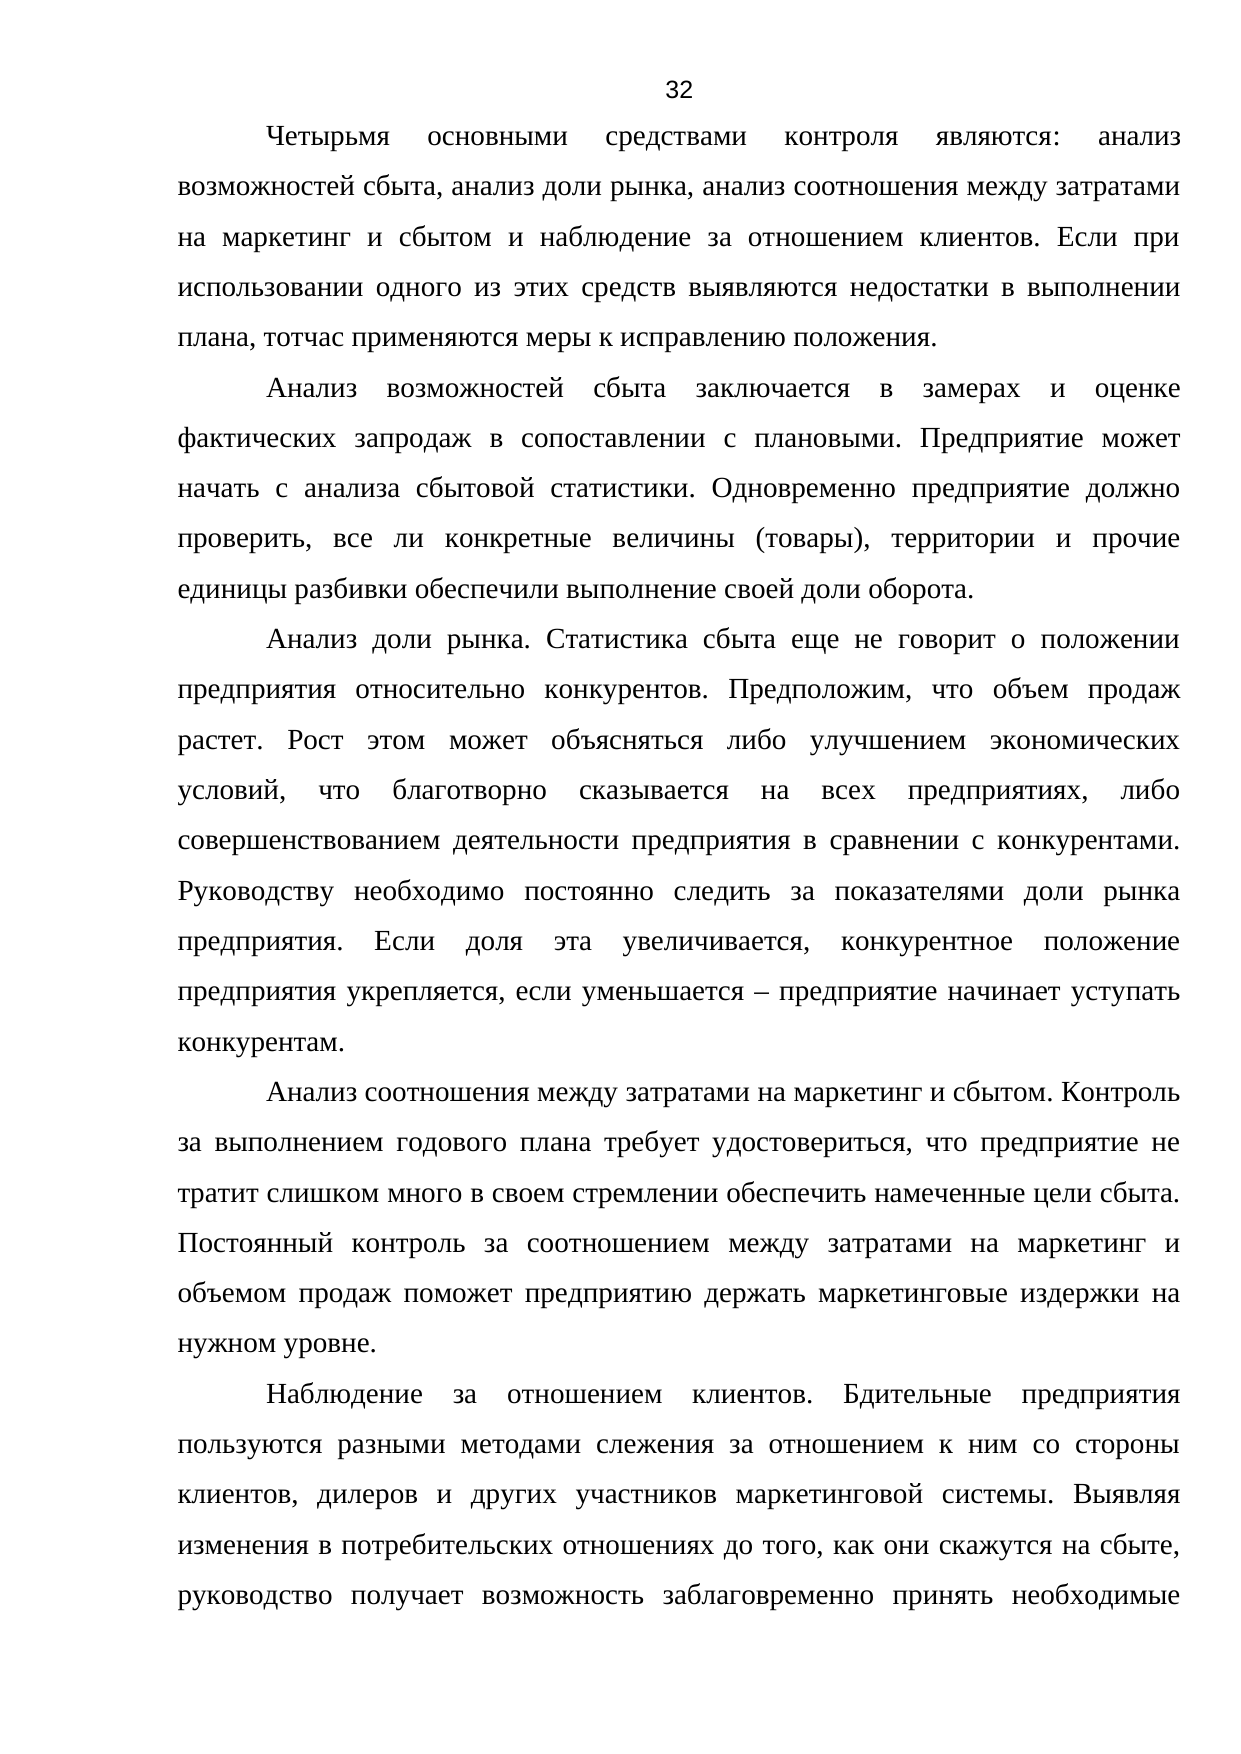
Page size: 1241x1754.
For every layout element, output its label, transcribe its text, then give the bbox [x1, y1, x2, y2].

text Анализ возможностей сбыта заключается в замерах и оценке фактических запродаж в сопоставлении с плановыми. Предприятие может начать с анализа сбытовой статистики. Одновременно предприятие должно проверить, все ли конкретные величины (товары), территории и прочие единицы разбивки обеспечили выполнение своей доли оборота. [177, 370, 1181, 604]
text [177, 1376, 1181, 1611]
text Анализ соотношения между затратами на маркетинг и сбытом. Контроль за выполнением годового плана требует удостовериться, что предприятие не тратит слишком много в своем стремлении обеспечить намеченные цели сбыта. Постоянный контроль за соотношением между затратами на маркетинг и объемом продаж поможет предприятию держать маркетинговые издержки на нужном уровне. [177, 1074, 1181, 1359]
text Анализ доли рынка. Статистика сбыта еще не говорит о положении предприятия относительно конкурентов. Предположим, что объем продаж растет. Рост этом может объясняться либо улучшением экономических условий, что благотворно сказывается на всех предприятиях, либо совершенствованием деятельности предприятия в сравнении с конкурентами. Руководству необходимо постоянно следить за показателями доли рынка предприятия. Если доля эта увеличивается, конкурентное положение предприятия укрепляется, если уменьшается – предприятие начинает уступать конкурентам. [177, 621, 1181, 1057]
text Четырьмя основными средствами контроля являются: анализ возможностей сбыта, анализ доли рынка, анализ соотношения между затратами на маркетинг и сбытом и наблюдение за отношением клиентов. Если при использовании одного из этих средств выявляются недостатки в выполнении плана, тотчас применяются меры к исправлению положения. [177, 118, 1181, 353]
